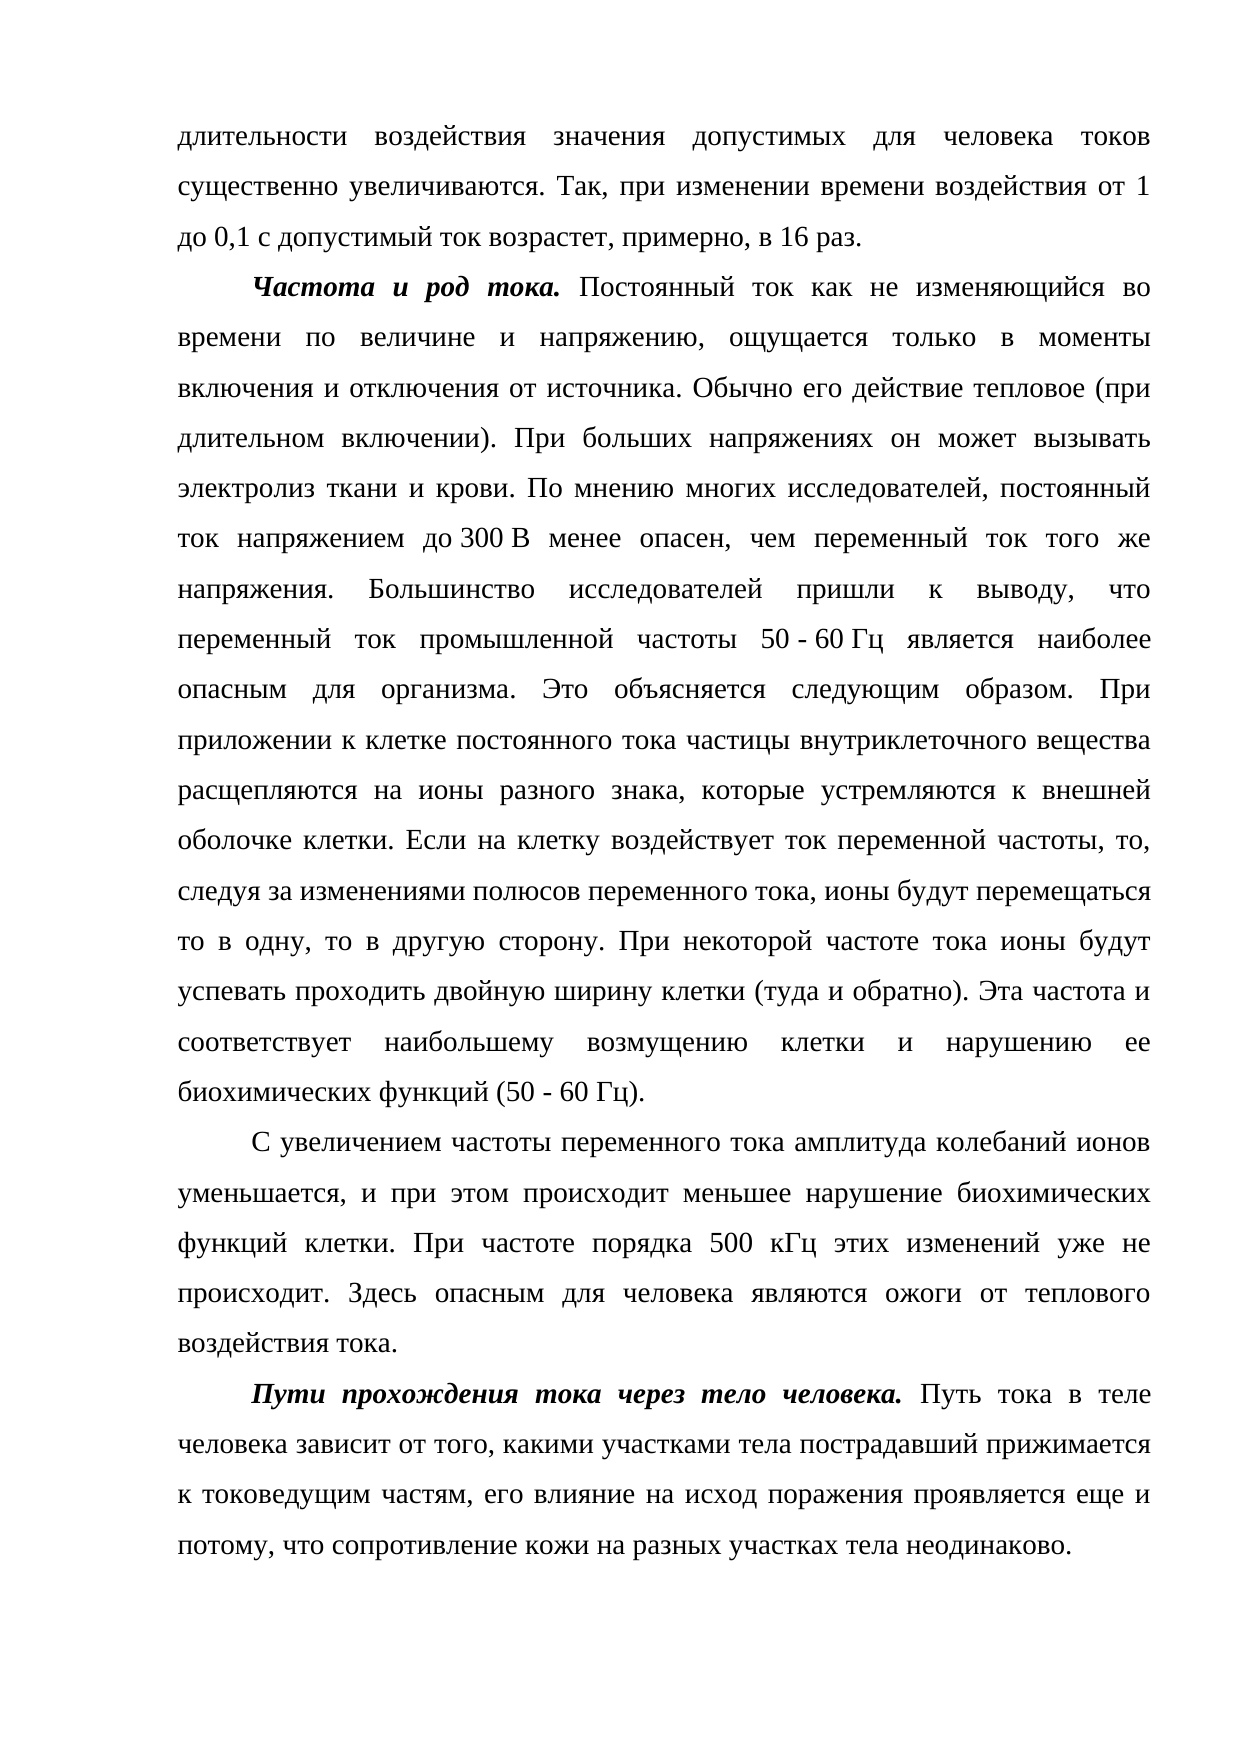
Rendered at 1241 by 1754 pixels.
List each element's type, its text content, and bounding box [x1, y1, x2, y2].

text Частота и род тока. Постоянный ток как не изменяющийся во времени по величине и напряжению, ощущается только в моменты включения и отключения от источника. Обычно его действие тепловое (при длительном включении). При больших напряжениях он может вызывать электролиз ткани и крови. По мнению многих исследователей, постоянный ток напряжением до 300 В менее опасен, чем переменный ток того же напряжения. Большинство исследователей пришли к выводу, что переменный ток промышленной частоты 50 - 60 Гц является наиболее опасным для организма. Это объясняется следующим образом. При приложении к клетке постоянного тока частицы внутриклеточного вещества расщепляются на ионы разного знака, которые устремляются к внешней оболочке клетки. Если на клетку воздействует ток переменной частоты, то, следуя за изменениями полюсов переменного тока, ионы будут перемещаться то в одну, то в другую сторону. При некоторой частоте тока ионы будут успевать проходить двойную ширину клетки (туда и обратно). Эта частота и соответствует наибольшему возмущению клетки и нарушению ее биохимических функций (50 - 60 Гц). [177, 269, 1152, 1108]
text С увеличением частоты переменного тока амплитуда колебаний ионов уменьшается, и при этом происходит меньшее нарушение биохимических функций клетки. При частоте порядка 500 кГц этих изменений уже не происходит. Здесь опасным для человека являются ожоги от теплового воздействия тока. [177, 1124, 1152, 1359]
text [177, 118, 1152, 252]
text Пути прохождения тока через тело человека. Путь тока в теле человека зависит от того, какими участками тела пострадавший прижимается к токоведущим частям, его влияние на исход поражения проявляется еще и потому, что сопротивление кожи на разных участках тела неодинаково. [177, 1376, 1152, 1560]
